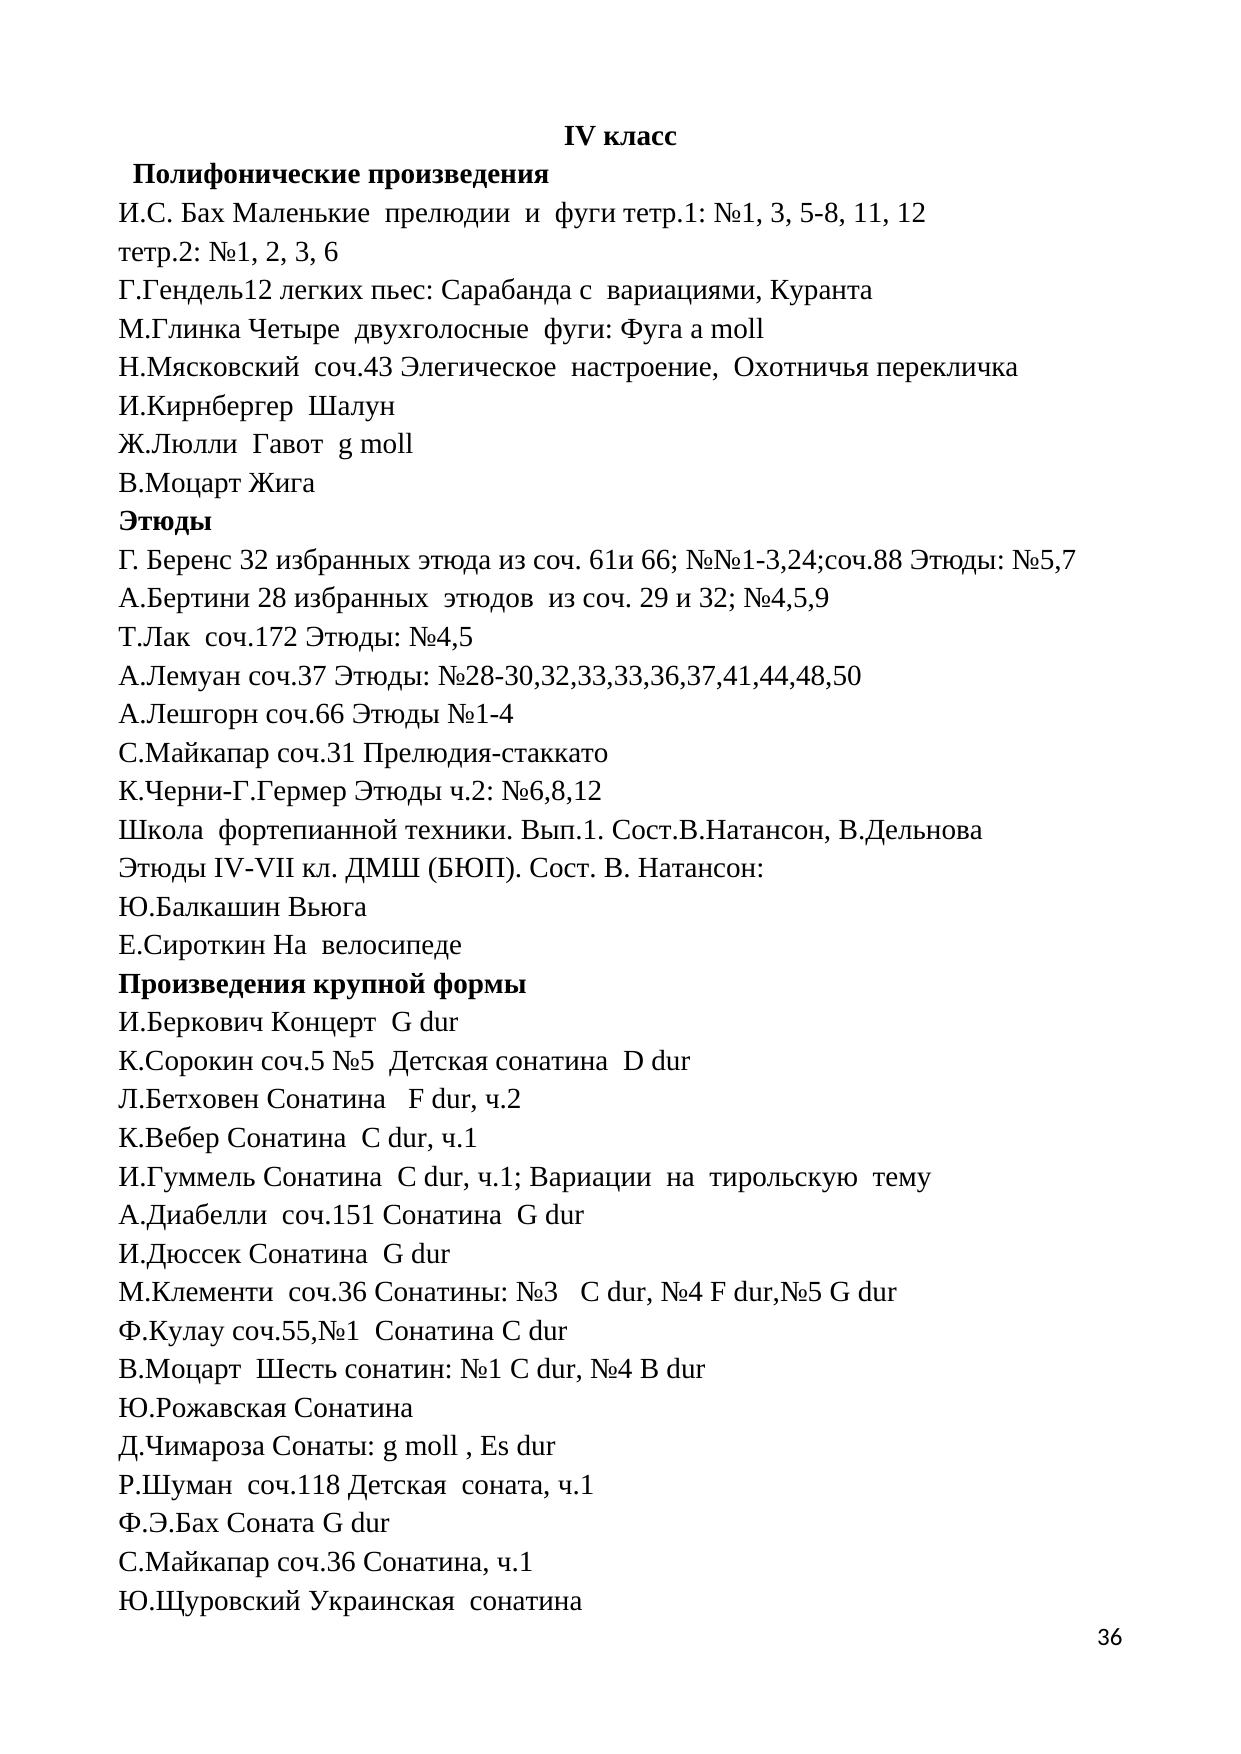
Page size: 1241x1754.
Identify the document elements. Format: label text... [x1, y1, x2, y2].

text А.Лешгорн соч.66 Этюды №1-4 [118, 696, 1122, 730]
text тетр.2: №1, 2, 3, 6 [118, 234, 1122, 267]
text Р.Шуман соч.118 Детская соната, ч.1 [118, 1467, 1122, 1501]
text Ю.Рожавская Сонатина [118, 1390, 1122, 1423]
text IV класс [118, 118, 1122, 152]
text А.Бертини 28 избранных этюдов из соч. 29 и 32; №4,5,9 [118, 581, 1122, 614]
text С.Майкапар соч.36 Сонатина, ч.1 [118, 1544, 1122, 1578]
text И.Беркович Концерт G dur [118, 1004, 1122, 1038]
text Этюды IV-VII кл. ДМШ (БЮП). Сост. В. Натансон: [118, 850, 1122, 884]
text Ф.Э.Бах Соната G dur [118, 1506, 1122, 1539]
text Школа фортепианной техники. Вып.1. Сост.В.Натансон, В.Дельнова [118, 812, 1122, 845]
text Т.Лак соч.172 Этюды: №4,5 [118, 619, 1122, 653]
text Г.Гендель12 легких пьес: Сарабанда с вариациями, Куранта [118, 272, 1122, 306]
text Е.Сироткин На велосипеде [118, 927, 1122, 961]
text В.Моцарт Жига [118, 465, 1122, 498]
text М.Клементи соч.36 Сонатины: №3 С dur, №4 F dur,№5 G dur [118, 1274, 1122, 1308]
text В.Моцарт Шесть сонатин: №1 С dur, №4 В dur [118, 1351, 1122, 1385]
text Н.Мясковский соч.43 Элегическое настроение, Охотничья перекличка [118, 349, 1122, 383]
text Ф.Кулау соч.55,№1 Сонатина С dur [118, 1313, 1122, 1346]
text Полифонические произведения [118, 157, 1122, 190]
text С.Майкапар соч.31 Прелюдия-стаккато [118, 735, 1122, 768]
text Ю.Щуровский Украинская сонатина [118, 1583, 1122, 1616]
text К.Черни-Г.Гермер Этюды ч.2: №6,8,12 [118, 773, 1122, 807]
text К.Сорокин соч.5 №5 Детская сонатина D dur [118, 1043, 1122, 1077]
text Этюды [118, 503, 1122, 537]
text А.Лемуан соч.37 Этюды: №28-30,32,33,33,36,37,41,44,48,50 [118, 658, 1122, 691]
text И.Кирнбергер Шалун [118, 388, 1122, 421]
text И.Гуммель Сонатина С dur, ч.1; Вариации на тирольскую тему [118, 1159, 1122, 1192]
text Ю.Балкашин Вьюга [118, 889, 1122, 922]
text И.С. Бах Маленькие прелюдии и фуги тетр.1: №1, 3, 5-8, 11, 12 [118, 195, 1122, 229]
text Л.Бетховен Сонатина F dur, ч.2 [118, 1082, 1122, 1115]
text К.Вебер Сонатина С dur, ч.1 [118, 1120, 1122, 1154]
text Д.Чимароза Сонаты: g moll , Es dur [118, 1428, 1122, 1462]
text Ж.Люлли Гавот g moll [118, 426, 1122, 460]
text А.Диабелли соч.151 Сонатина G dur [118, 1197, 1122, 1231]
text Г. Беренс 32 избранных этюда из соч. 61и 66; №№1-3,24;соч.88 Этюды: №5,7 [118, 542, 1122, 576]
text Произведения крупной формы [118, 966, 1122, 999]
text И.Дюссек Сонатина G dur [118, 1236, 1122, 1269]
text М.Глинка Четыре двухголосные фуги: Фуга а moll [118, 311, 1122, 344]
